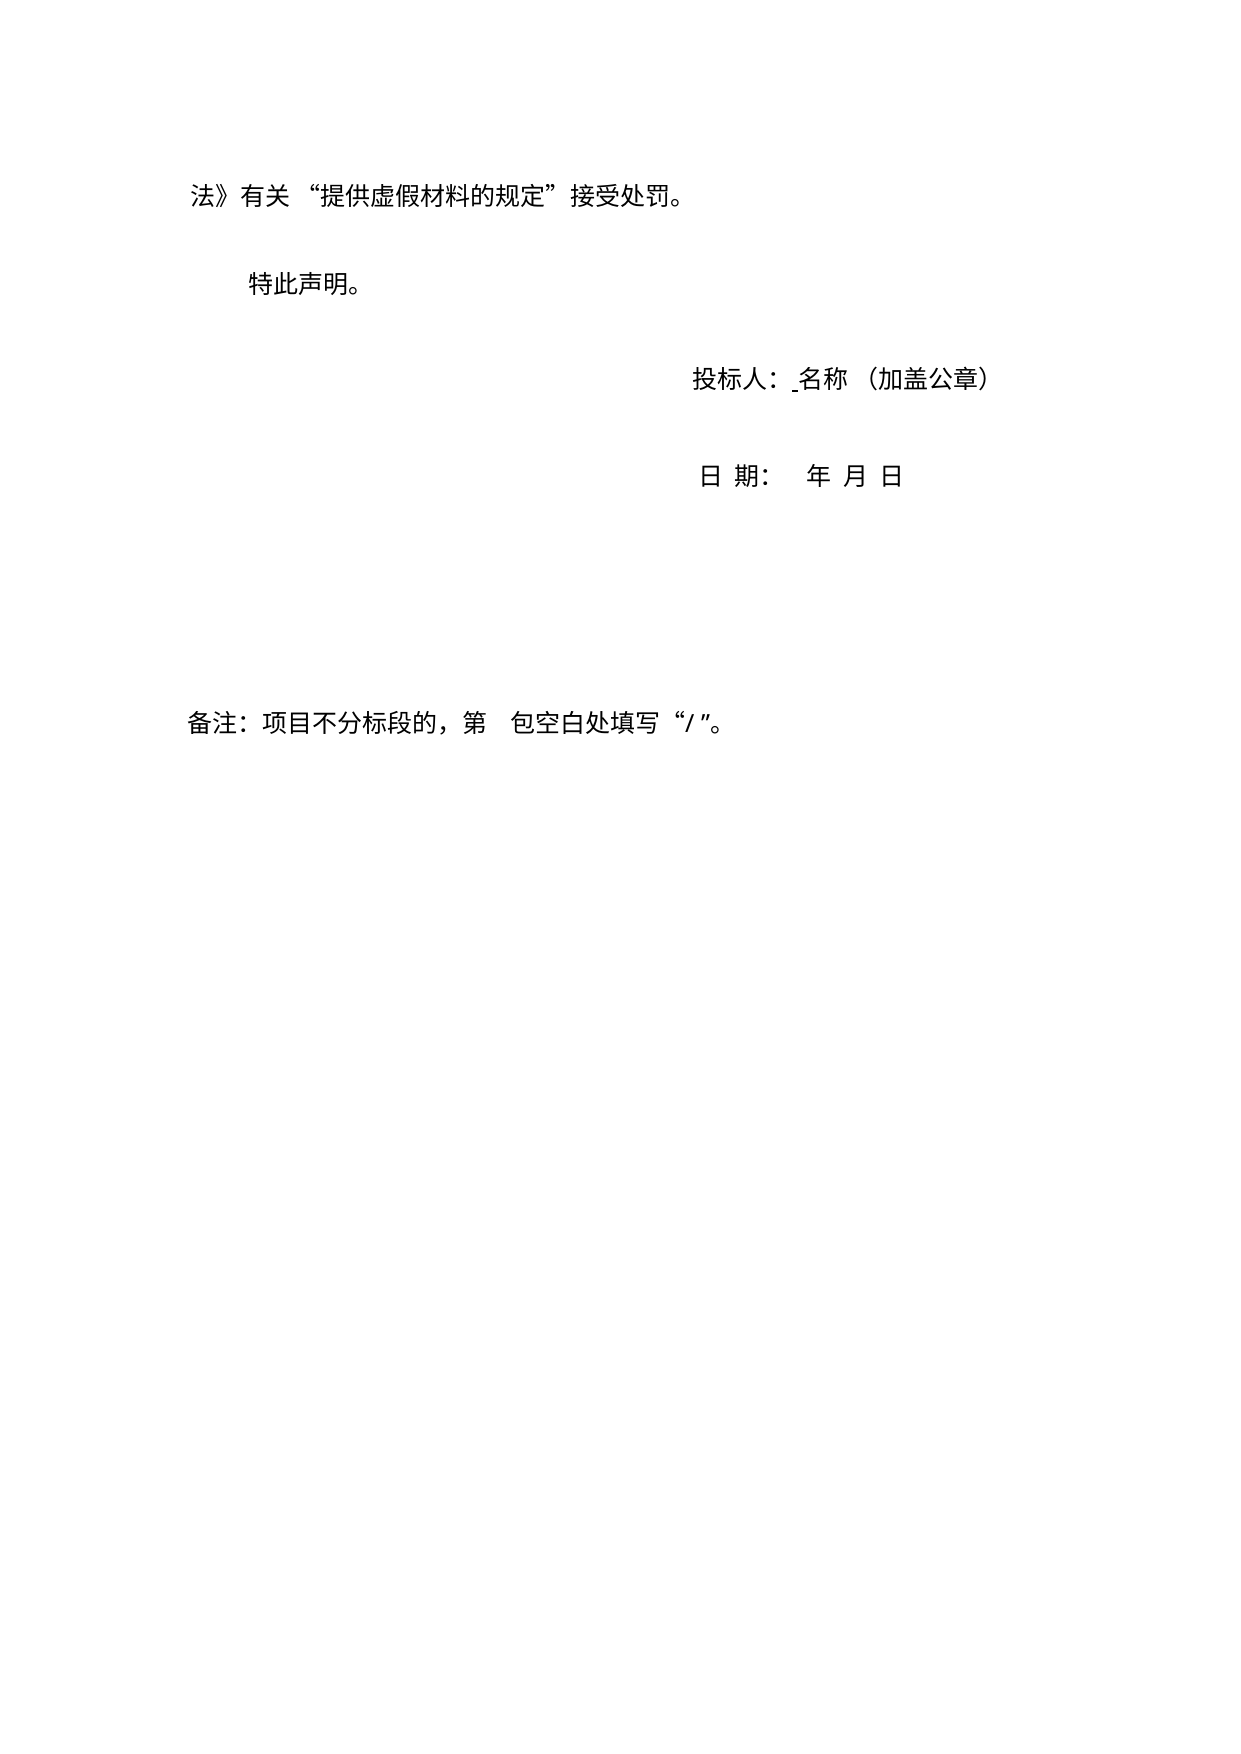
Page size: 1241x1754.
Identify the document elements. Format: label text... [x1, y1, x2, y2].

text 投标人： 名称 （加盖公章） [692, 345, 1053, 410]
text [190, 162, 1038, 227]
text 特此声明。 [248, 250, 1053, 315]
text 备注：项目不分标段的，第 包空白处填写“/ ”。 [187, 689, 1053, 754]
text 日 期： 年 月 日 [698, 442, 1053, 507]
